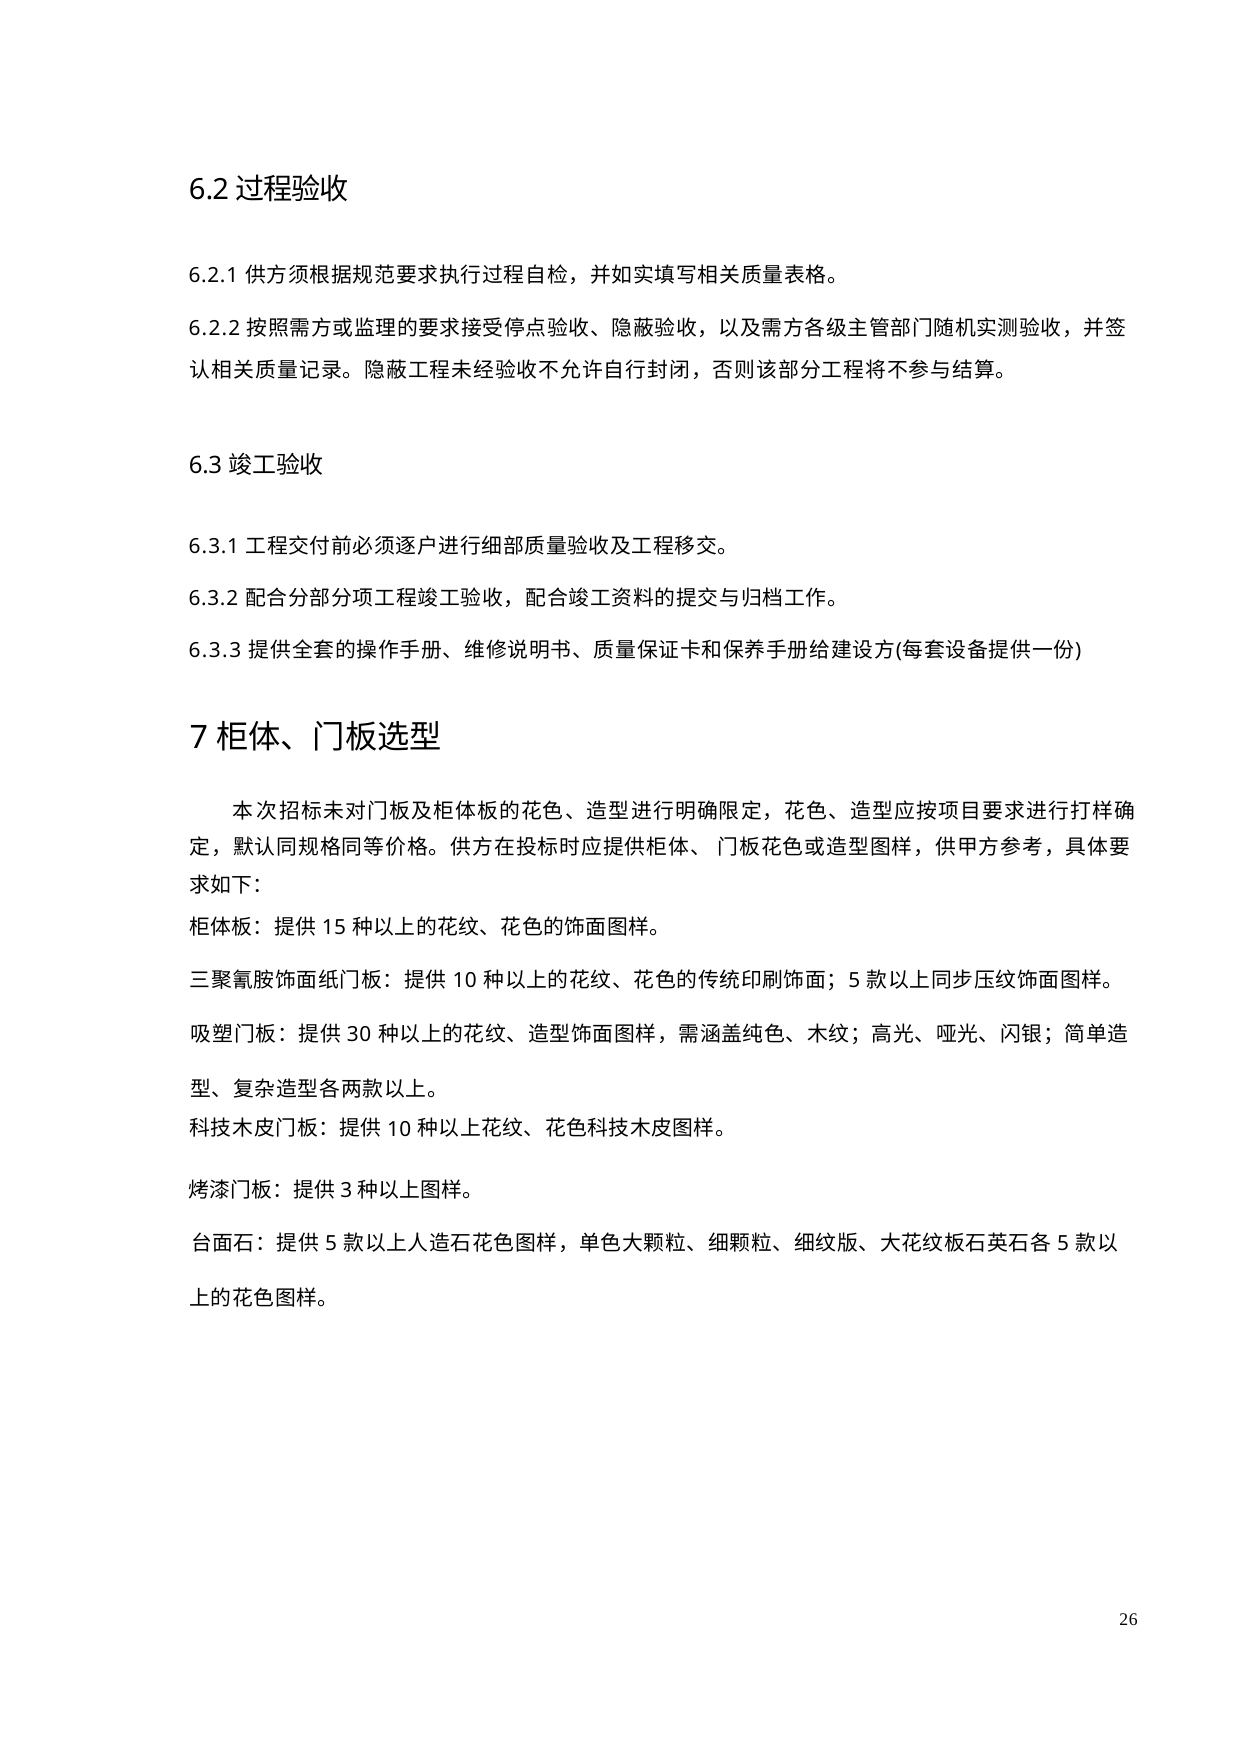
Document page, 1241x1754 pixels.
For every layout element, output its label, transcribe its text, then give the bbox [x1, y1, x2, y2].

text 6.3.2 配合分部分项工程竣工验收，配合竣工资料的提交与归档工作。 [188, 582, 1137, 611]
text 定，默认同规格同等价格。供方在投标时应提供柜体、 门板花色或造型图样，供甲方参考，具体要 求如下： [189, 831, 1137, 898]
text 6.3.3 提供全套的操作手册、维修说明书、质量保证卡和保养手册给建设方(每套设备提供一份) [188, 634, 1137, 663]
text 柜体板：提供 15 种以上的花纹、花色的饰面图样。 [189, 911, 1137, 940]
text 6.3.1 工程交付前必须逐户进行细部质量验收及工程移交。 [188, 531, 1137, 559]
text 6.3 竣工验收 [188, 447, 1137, 480]
text 台面石：提供 5 款以上人造石花色图样，单色大颗粒、细颗粒、细纹版、大花纹板石英石各 5 款以 上的花色图样。 [189, 1226, 1137, 1311]
text 6.2 过程验收 [189, 168, 1137, 207]
text 科技木皮门板：提供 10 种以上花纹、花色科技木皮图样。 [189, 1126, 1137, 1175]
text 6.2.2 按照需方或监理的要求接受停点验收、隐蔽验收，以及需方各级主管部门随机实测验收，并签 认相关质量记录。隐蔽工程未经验收不允许自行封闭，否则该部分工程将不参与结算。 [188, 311, 1137, 383]
text 三聚氰胺饰面纸门板：提供 10 种以上的花纹、花色的传统印刷饰面；5 款以上同步压纹饰面图样。 吸塑门板：提供 30 种以上的花纹、造型饰面图样，需涵盖纯色、木纹；高光、哑光、闪银；简单造 型、复杂造型各两款以上。 [189, 963, 1137, 1102]
text 6.2.1 供方须根据规范要求执行过程自检，并如实填写相关质量表格。 [188, 259, 1137, 288]
text 本次招标未对门板及柜体板的花色、造型进行明确限定，花色、造型应按项目要求进行打样确 [233, 795, 1137, 824]
text 7 柜体、门板选型 [189, 713, 1137, 757]
text 烤漆门板：提供 3 种以上图样。 [189, 1175, 1137, 1203]
